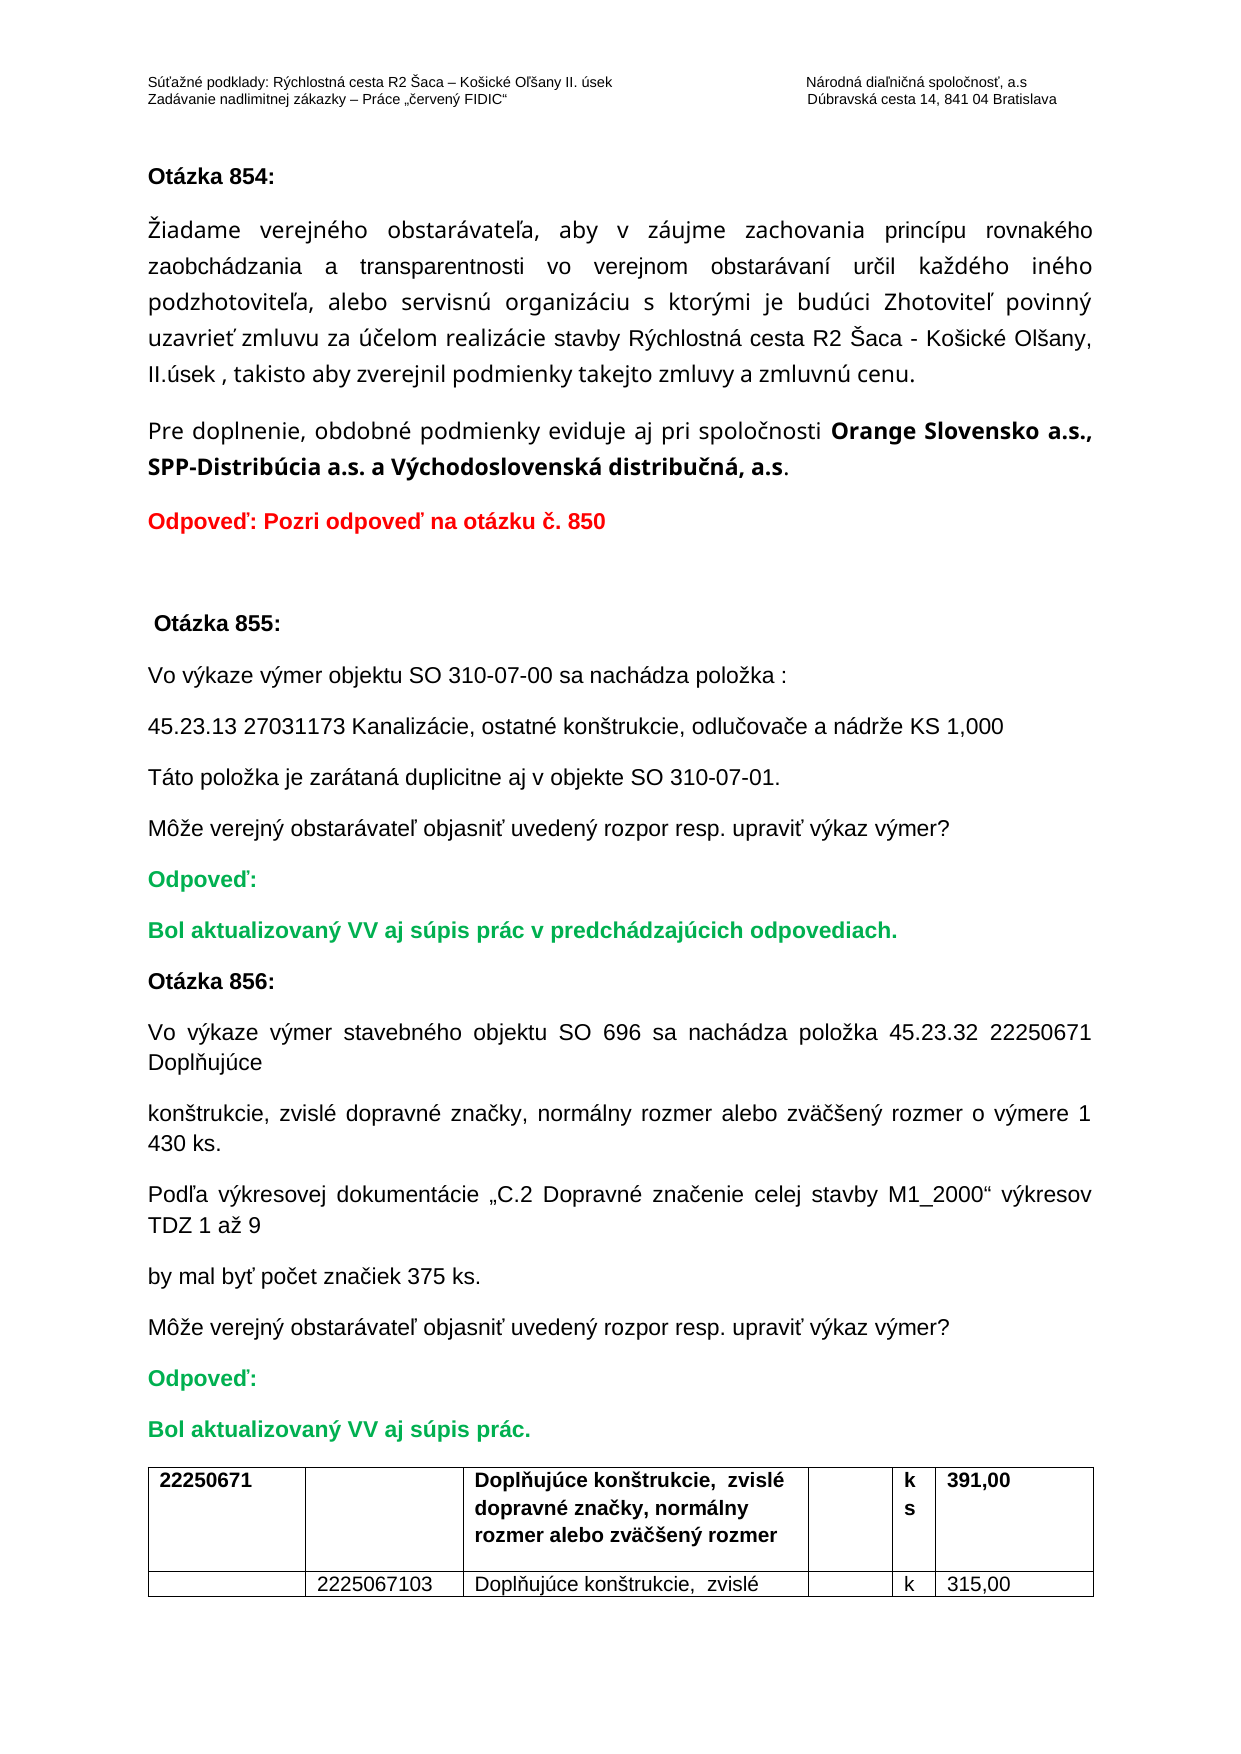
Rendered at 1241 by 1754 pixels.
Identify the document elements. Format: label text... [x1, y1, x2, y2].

text Žiadame verejného obstarávateľa, aby v záujme zachovania princípu rovnakého zaobchádzania a transparentnosti vo verejnom obstarávaní určil každého iného podzhotoviteľa, alebo servisnú organizáciu s ktorými je budúci Zhotoviteľ povinný uzavrieť zmluvu za účelom realizácie stavby Rýchlostná cesta R2 Šaca - Košické Olšany, II.úsek , takisto aby zverejnil podmienky takejto zmluvy a zmluvnú cenu. [148, 214, 1093, 389]
table_cell [149, 1572, 305, 1596]
text Vo výkaze výmer objektu SO 310-07-00 sa nachádza položka : [148, 662, 1093, 688]
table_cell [464, 1572, 808, 1596]
text Môže verejný obstarávateľ objasniť uvedený rozpor resp. upraviť výkaz výmer? [148, 1314, 1093, 1340]
text Odpoveď: Pozri odpoveď na otázku č. 850 [148, 508, 1093, 534]
text Táto položka je zarátaná duplicitne aj v objekte SO 310-07-01. [148, 764, 1093, 790]
text Otázka 856: [148, 968, 1093, 994]
table_cell [809, 1572, 892, 1596]
text Otázka 855: [148, 610, 1093, 636]
text Odpoveď: [148, 866, 1093, 892]
text Bol aktualizovaný VV aj súpis prác v predchádzajúcich odpovediach. [148, 917, 1093, 943]
table_cell 315,00 [936, 1572, 1093, 1596]
text Môže verejný obstarávateľ objasniť uvedený rozpor resp. upraviť výkaz výmer? [148, 815, 1093, 841]
table_header 391,00 [936, 1468, 1093, 1571]
text Otázka 854: [148, 163, 1093, 190]
text 45.23.13 27031173 Kanalizácie, ostatné konštrukcie, odlučovače a nádrže KS 1,000 [148, 713, 1093, 739]
table_header Doplňujúce konštrukcie, zvislé dopravné značky, normálny rozmer alebo zväčšený rozmer [464, 1468, 808, 1571]
text Vo výkaze výmer stavebného objektu SO 696 sa nachádza položka 45.23.32 22250671 Doplňujúce [148, 1019, 1093, 1075]
text by mal byť počet značiek 375 ks. [148, 1263, 1093, 1289]
text Podľa výkresovej dokumentácie „C.2 Dopravné značenie celej stavby M1_2000“ výkresov TDZ 1 až 9 [148, 1181, 1093, 1238]
table_header [306, 1468, 463, 1571]
table_cell ks [893, 1572, 935, 1596]
table_header ks [893, 1468, 935, 1571]
table_cell 2225067103 [306, 1572, 463, 1596]
table_header [809, 1468, 892, 1571]
text Bol aktualizovaný VV aj súpis prác. [148, 1416, 1093, 1442]
table_header 22250671 [149, 1468, 305, 1571]
text Odpoveď: [148, 1365, 1093, 1391]
text Pre doplnenie, obdobné podmienky eviduje aj pri spoločnosti Orange Slovensko a.s., SPP-Distribúcia a.s. a Východoslovenská distribučná, a.s. [148, 415, 1093, 482]
text konštrukcie, zvislé dopravné značky, normálny rozmer alebo zväčšený rozmer o výmere 1 430 ks. [148, 1100, 1093, 1157]
